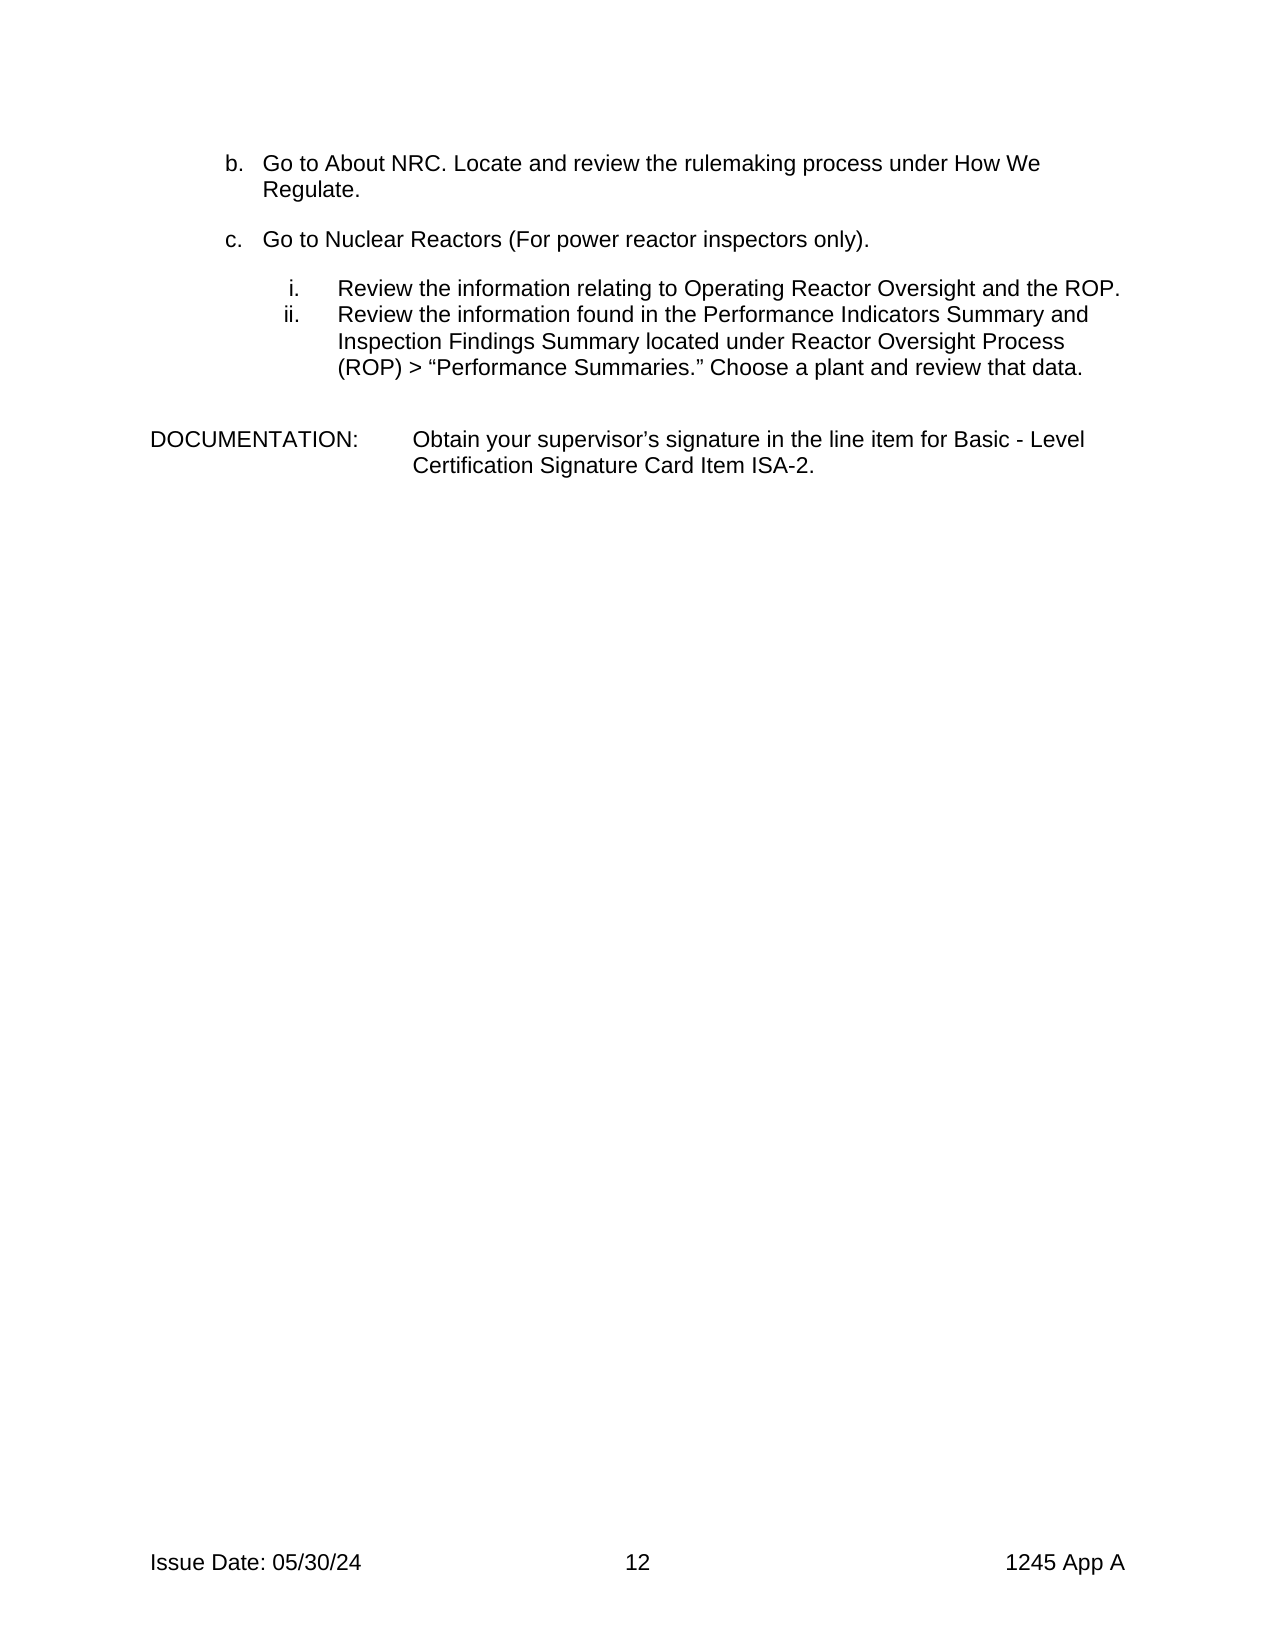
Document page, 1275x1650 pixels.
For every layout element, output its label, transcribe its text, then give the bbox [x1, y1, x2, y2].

list Review the information relating to Operating Reactor Oversight and the ROP. [300, 275, 1125, 301]
list Review the information found in the Performance Indicators Summary and Inspection Findings Summary located under Reactor Oversight Process (ROP) > “Performance Summaries.” Choose a plant and review that data. [300, 301, 1125, 380]
list Go to Nuclear Reactors (For power reactor inspectors only). [225, 226, 1125, 252]
list Go to About NRC. Locate and review the rulemaking process under How We Regulate. [225, 150, 1125, 203]
subtitle DOCUMENTATION: Obtain your supervisor’s signature in the line item for Basic - Level Certification Signature Card Item ISA-2. [150, 426, 1125, 479]
